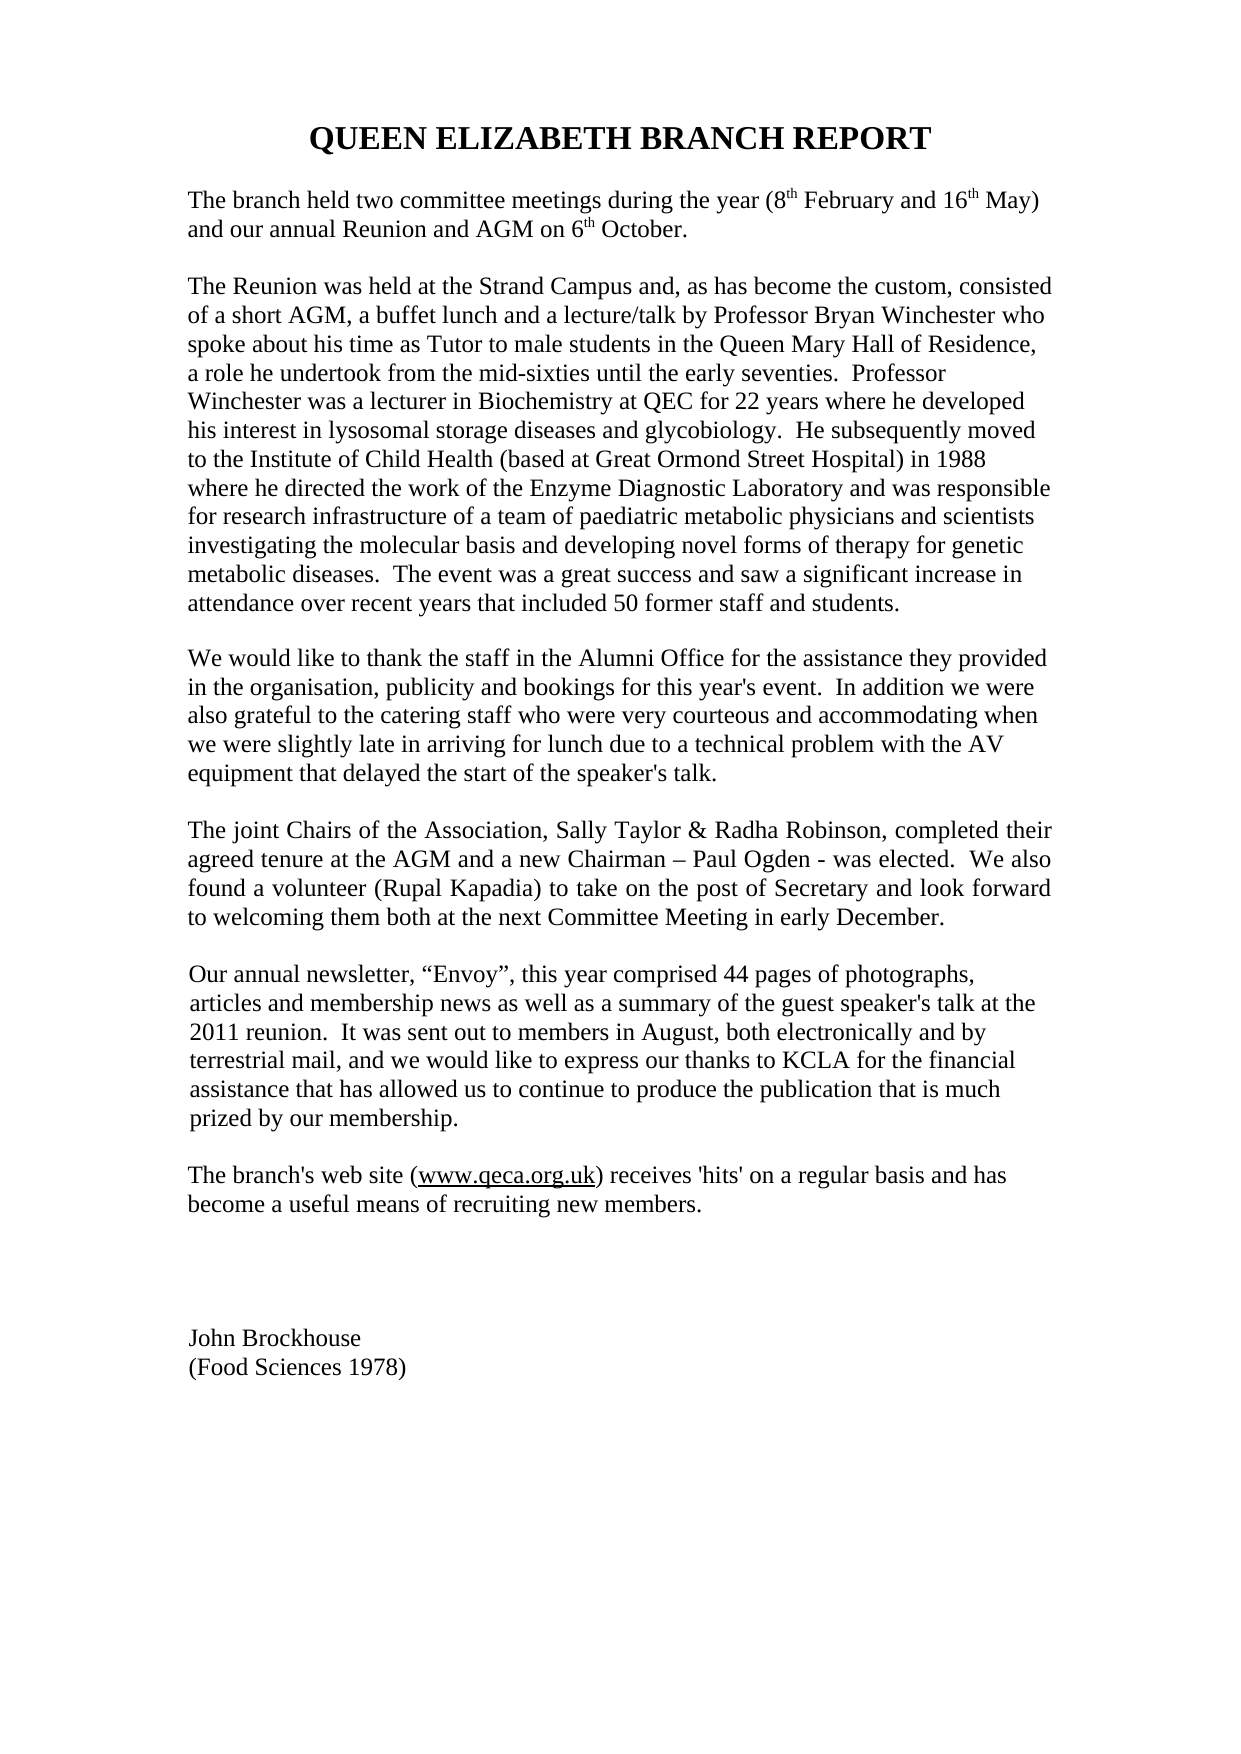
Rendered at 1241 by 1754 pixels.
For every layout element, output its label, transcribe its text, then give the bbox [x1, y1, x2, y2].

text Our annual newsletter, “Envoy”, this year comprised 44 pages of photographs, articles and membership news as well as a summary of the guest speaker's talk at the 2011 reunion. It was sent out to members in August, both electronically and by terrestrial mail, and we would like to express our thanks to KCLA for the financial assistance that has allowed us to continue to produce the publication that is much prized by our membership. [188, 959, 1053, 1132]
text We would like to thank the staff in the Alumni Office for the assistance they provided in the organisation, publicity and bookings for this year's event. In addition we were also grateful to the catering staff who were very courteous and accommodating when we were slightly late in arriving for lunch due to a technical problem with the AV equipment that delayed the start of the speaker's talk. [187, 643, 1053, 787]
text John Brockhouse [188, 1323, 1053, 1352]
text The Reunion was held at the Strand Campus and, as has become the custom, consisted of a short AGM, a buffet lunch and a lecture/talk by Professor Bryan Winchester who spoke about his time as Tutor to male students in the Queen Mary Hall of Residence, a role he undertook from the mid-sixties until the early seventies. Professor Winchester was a lecturer in Biochemistry at QEC for 22 years where he developed his interest in lysosomal storage diseases and glycobiology. He subsequently moved to the Institute of Child Health (based at Great Ormond Street Hospital) in 1988 where he directed the work of the Enzyme Diagnostic Laboratory and was responsible for research infrastructure of a team of paediatric metabolic physicians and scientists investigating the molecular basis and developing novel forms of therapy for genetic metabolic diseases. The event was a great success and saw a significant increase in attendance over recent years that included 50 former staff and students. [187, 271, 1053, 616]
text The branch's web site (www.qeca.org.uk) receives 'hits' on a regular basis and has become a useful means of recruiting new members. [187, 1160, 1053, 1218]
text (Food Sciences 1978) [188, 1352, 1053, 1381]
text QUEEN ELIZABETH BRANCH REPORT [187, 118, 1053, 156]
text The branch held two committee meetings during the year (8th February and 16th May) and our annual Reunion and AGM on 6th October. [187, 185, 1053, 243]
text The joint Chairs of the Association, Sally Taylor & Radha Robinson, completed their agreed tenure at the AGM and a new Chairman – Paul Ogden - was elected. We also found a volunteer (Rupal Kapadia) to take on the post of Secretary and look forward to welcoming them both at the next Committee Meeting in early December. [187, 815, 1053, 930]
